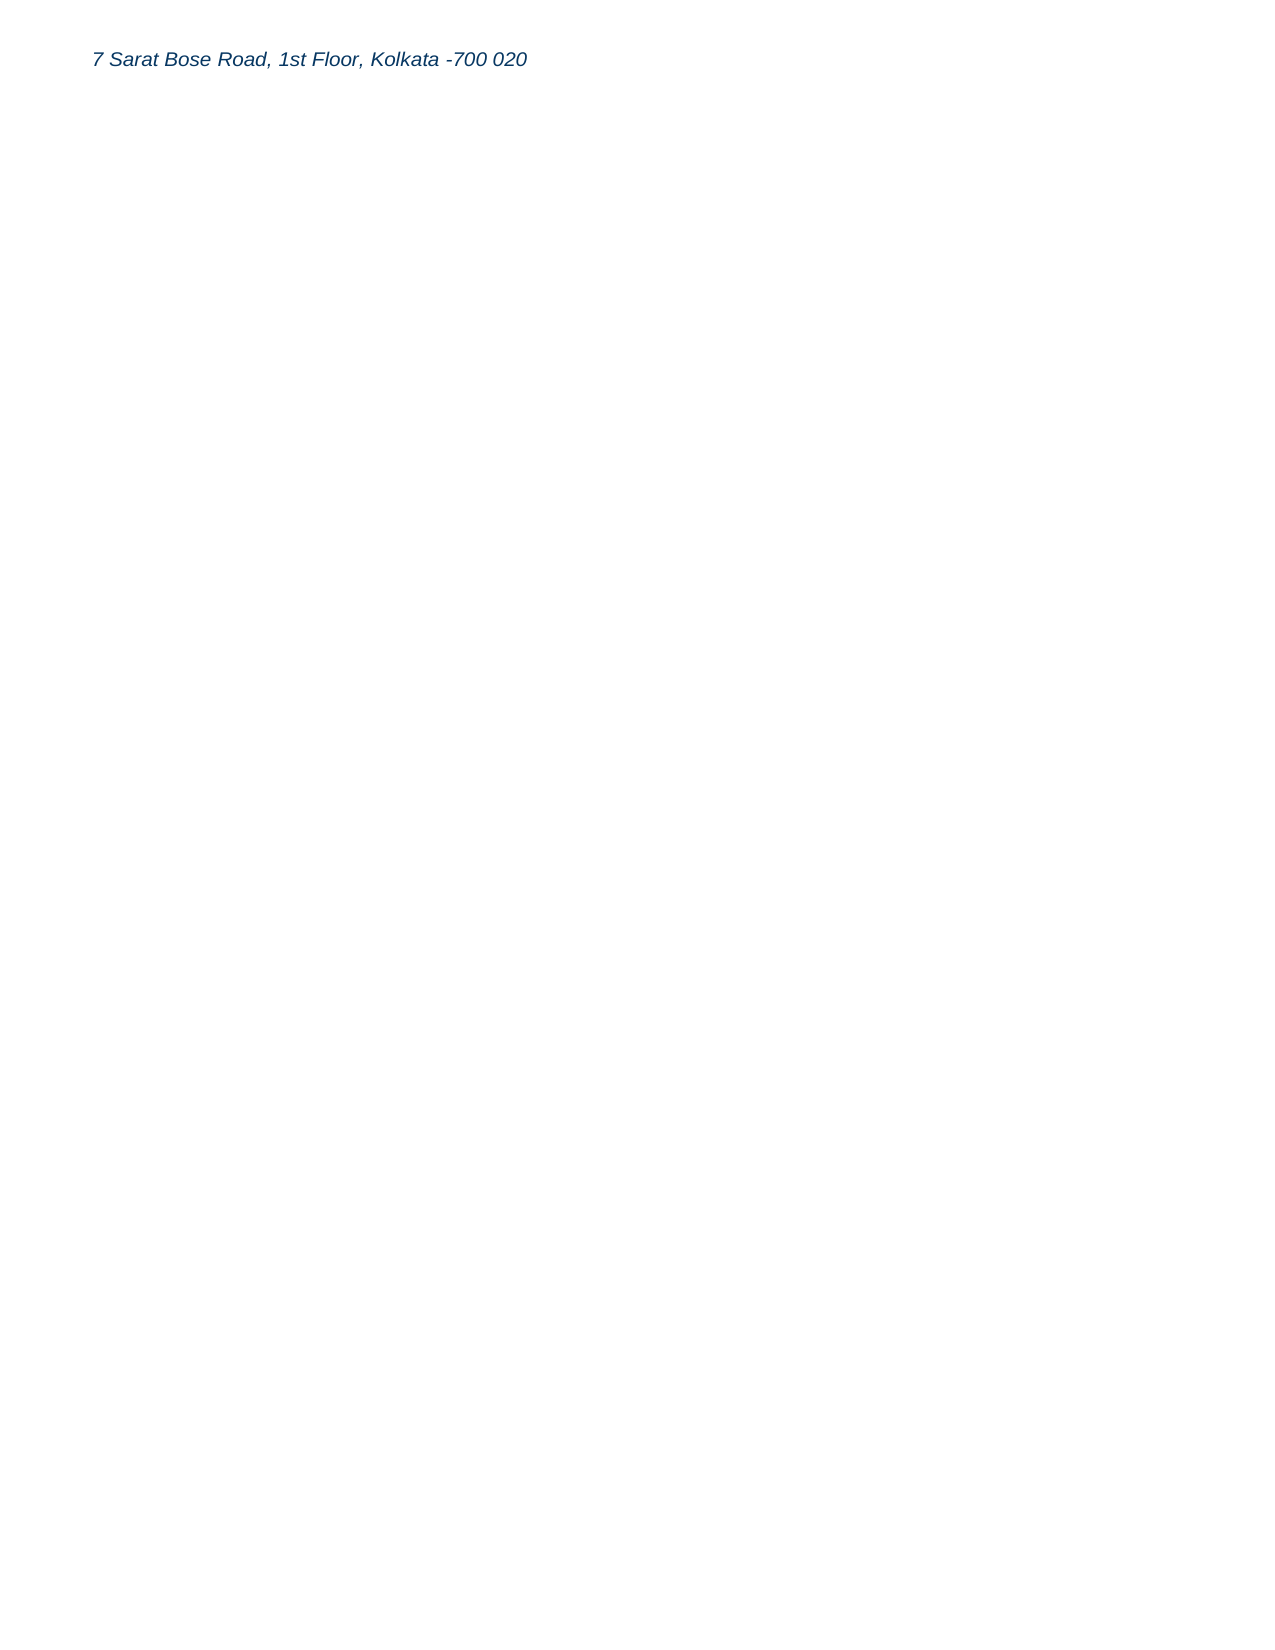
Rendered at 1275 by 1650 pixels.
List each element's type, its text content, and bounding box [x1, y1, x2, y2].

text 7 Sarat Bose Road, 1st Floor, Kolkata -700 020 [92, 48, 1231, 71]
